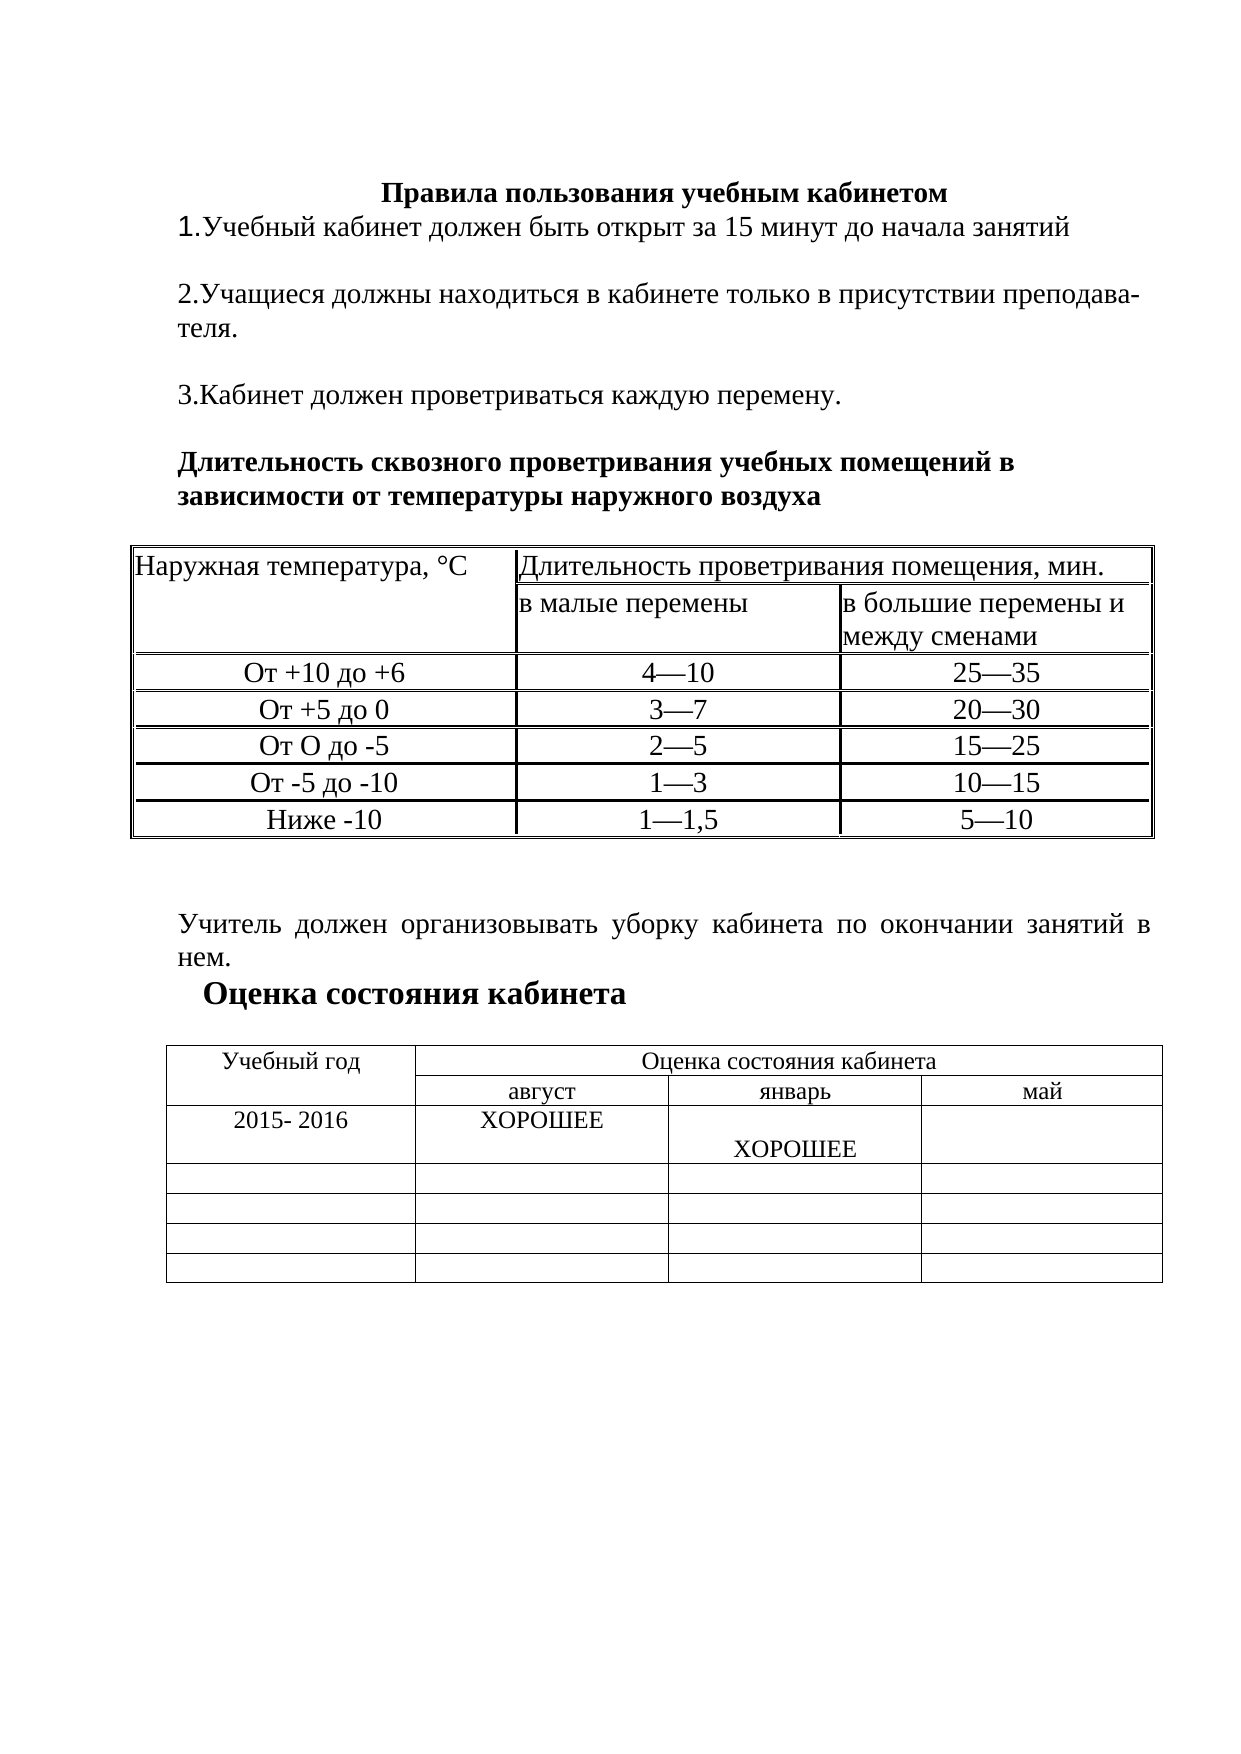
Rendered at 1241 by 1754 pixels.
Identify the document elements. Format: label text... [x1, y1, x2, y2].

table_cell [669, 1224, 921, 1252]
table_cell 1—3 [518, 765, 839, 799]
table_cell январь [669, 1076, 921, 1104]
table_cell 5—10 [840, 799, 1151, 836]
table_cell [416, 1164, 668, 1193]
table_cell [167, 1194, 415, 1223]
table_cell 1—1,5 [516, 802, 840, 836]
table_cell [416, 1254, 668, 1282]
table_cell [669, 1194, 921, 1223]
table_cell май [922, 1076, 1162, 1104]
table_cell [922, 1106, 1162, 1163]
table_cell Ниже -10 [134, 799, 516, 836]
table_cell [669, 1254, 921, 1282]
table_cell 15—25 [842, 725, 1152, 762]
text 2.Учащиеся должны находиться в кабинете только в присутствии преподава- теля. [177, 276, 1152, 343]
table_cell От +5 до 0 [134, 689, 515, 725]
table_cell [167, 1164, 415, 1193]
table_cell От +10 до +6 [132, 652, 516, 688]
table_header Оценка состояния кабинета [416, 1046, 1162, 1075]
table_cell в большие перемены и между сменами [840, 581, 1152, 652]
table_cell 3—7 [518, 692, 839, 725]
table_cell август [416, 1076, 668, 1104]
table_cell 10—15 [842, 762, 1151, 799]
table_cell 2015- 2016 [167, 1106, 415, 1163]
text 1.Учебный кабинет должен быть открыт за 15 минут до начала занятий [177, 209, 1152, 243]
text Учитель должен организовывать уборку кабинета по окончании занятий в нем. [177, 906, 1152, 973]
table_cell [922, 1254, 1162, 1282]
table_cell [167, 1224, 415, 1252]
text Правила пользования учебным кабинетом [177, 176, 1152, 209]
table_cell [167, 1254, 415, 1282]
table_cell [922, 1164, 1162, 1193]
text 3.Кабинет должен проветриваться каждую перемену. [177, 377, 1152, 411]
table_cell ХОРОШЕЕ [416, 1106, 668, 1163]
table_cell 25—35 [840, 652, 1153, 688]
table_cell 2—5 [518, 729, 839, 762]
table_cell [416, 1224, 668, 1252]
text Длительность сквозного проветривания учебных помещений в зависимости от температуры наружного воздуха [177, 444, 1152, 511]
table_cell [669, 1164, 921, 1193]
text Оценка состояния кабинета [177, 973, 1152, 1011]
table_cell [922, 1194, 1162, 1223]
table_header Наружная температура, °С [134, 548, 516, 652]
table_cell От О до -5 [134, 725, 515, 762]
table_cell 4—10 [518, 655, 839, 688]
table_cell [922, 1224, 1162, 1252]
table_cell [416, 1194, 668, 1223]
table_cell 20—30 [842, 689, 1152, 725]
table_header Длительность проветривания помещения, мин. [516, 548, 1151, 581]
table_cell От -5 до -10 [134, 762, 515, 799]
table_cell ХОРОШЕЕ [669, 1106, 921, 1163]
table_header Учебный год [167, 1046, 415, 1104]
table_cell в малые перемены [518, 585, 839, 652]
